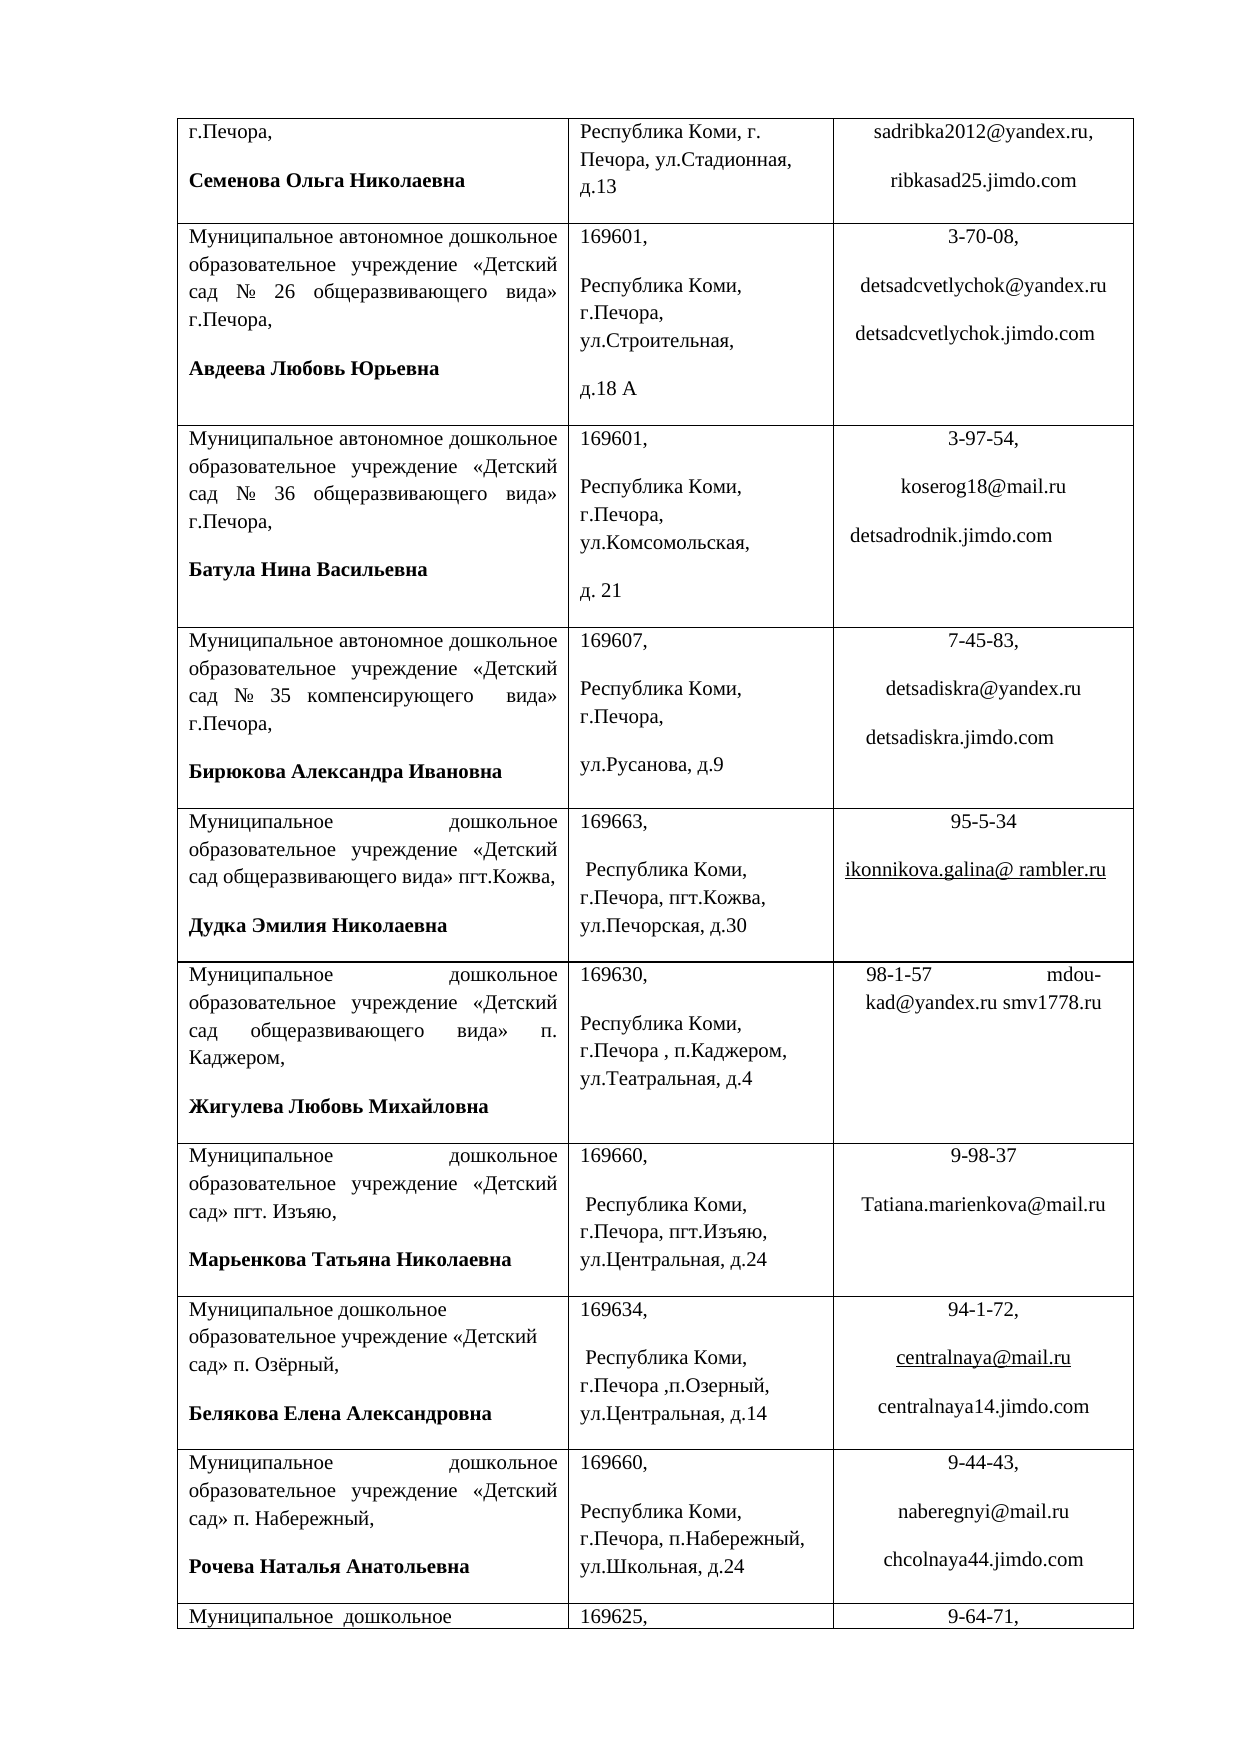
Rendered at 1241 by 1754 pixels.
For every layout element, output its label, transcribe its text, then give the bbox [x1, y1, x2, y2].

table_cell 3-97-54, koserog18@mail.ru detsadrodnik.jimdo.com [834, 426, 1133, 627]
table_cell Муниципальное дошкольное образовательное учреждение «Детский сад общеразвивающего вида» пгт.Кожва, Дудка Эмилия Николаевна [178, 809, 568, 961]
table_cell 9-98-37 Tatiana.marienkova@mail.ru [834, 1144, 1133, 1296]
table_cell 169630, Республика Коми, г.Печора , п.Каджером, ул.Театральная, д.4 [569, 963, 833, 1142]
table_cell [834, 119, 1133, 223]
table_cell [178, 119, 568, 223]
table_cell 9-44-43, naberegnyi@mail.ru chcolnaya44.jimdo.com [834, 1450, 1133, 1603]
table_cell Муниципальное дошкольное образовательное учреждение «Детский сад общеразвивающего вида» п. Каджером, Жигулева Любовь Михайловна [178, 963, 568, 1142]
table_cell 169660, Республика Коми, г.Печора, п.Набережный, ул.Школьная, д.24 [569, 1450, 833, 1603]
table_cell 169663, Республика Коми, г.Печора, пгт.Кожва, ул.Печорская, д.30 [569, 809, 833, 961]
table_cell Муниципальное автономное дошкольное образовательное учреждение «Детский сад № 35 компенсирующего вида» г.Печора, Бирюкова Александра Ивановна [178, 628, 568, 808]
table_cell 169607, Республика Коми, г.Печора, ул.Русанова, д.9 [569, 628, 833, 808]
table_cell 169601, Республика Коми, г.Печора, ул.Строительная, д.18 А [569, 224, 833, 425]
table_cell Муниципальное дошкольное образовательное учреждение «Детский сад» пгт. Изъяю, Марьенкова Татьяна Николаевна [178, 1144, 568, 1296]
table_cell Муниципальное дошкольное образовательное учреждение «Детский сад» п. Набережный, Рочева Наталья Анатольевна [178, 1450, 568, 1603]
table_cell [834, 1604, 1133, 1628]
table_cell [569, 1604, 833, 1628]
table_cell Муниципальное автономное дошкольное образовательное учреждение «Детский сад № 36 общеразвивающего вида» г.Печора, Батула Нина Васильевна [178, 426, 568, 627]
table_cell Муниципальное дошкольное образовательное учреждение «Детский сад» п. Озёрный, Белякова Елена Александровна [178, 1297, 568, 1449]
table_cell 95-5-34 ikonnikova.galina@ rambler.ru [834, 809, 1133, 961]
table_cell 98-1-57 mdou-kad@yandex.ru smv1778.ru [834, 963, 1133, 1142]
table_cell 169601, Республика Коми, г.Печора, ул.Комсомольская, д. 21 [569, 426, 833, 627]
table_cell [178, 1604, 568, 1628]
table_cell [569, 119, 833, 223]
table_cell 169660, Республика Коми, г.Печора, пгт.Изъяю, ул.Центральная, д.24 [569, 1144, 833, 1296]
table_cell 7-45-83, detsadiskra@yandex.ru detsadiskra.jimdo.com [834, 628, 1133, 808]
table_cell Муниципальное автономное дошкольное образовательное учреждение «Детский сад № 26 общеразвивающего вида» г.Печора, Авдеева Любовь Юрьевна [178, 224, 568, 425]
table_cell 169634, Республика Коми, г.Печора ,п.Озерный, ул.Центральная, д.14 [569, 1297, 833, 1449]
table_cell 94-1-72, centralnaya@mail.ru centralnaya14.jimdo.com [834, 1297, 1133, 1449]
table_cell 3-70-08, detsadcvetlychok@yandex.ru detsadcvetlychok.jimdo.com [834, 224, 1133, 425]
